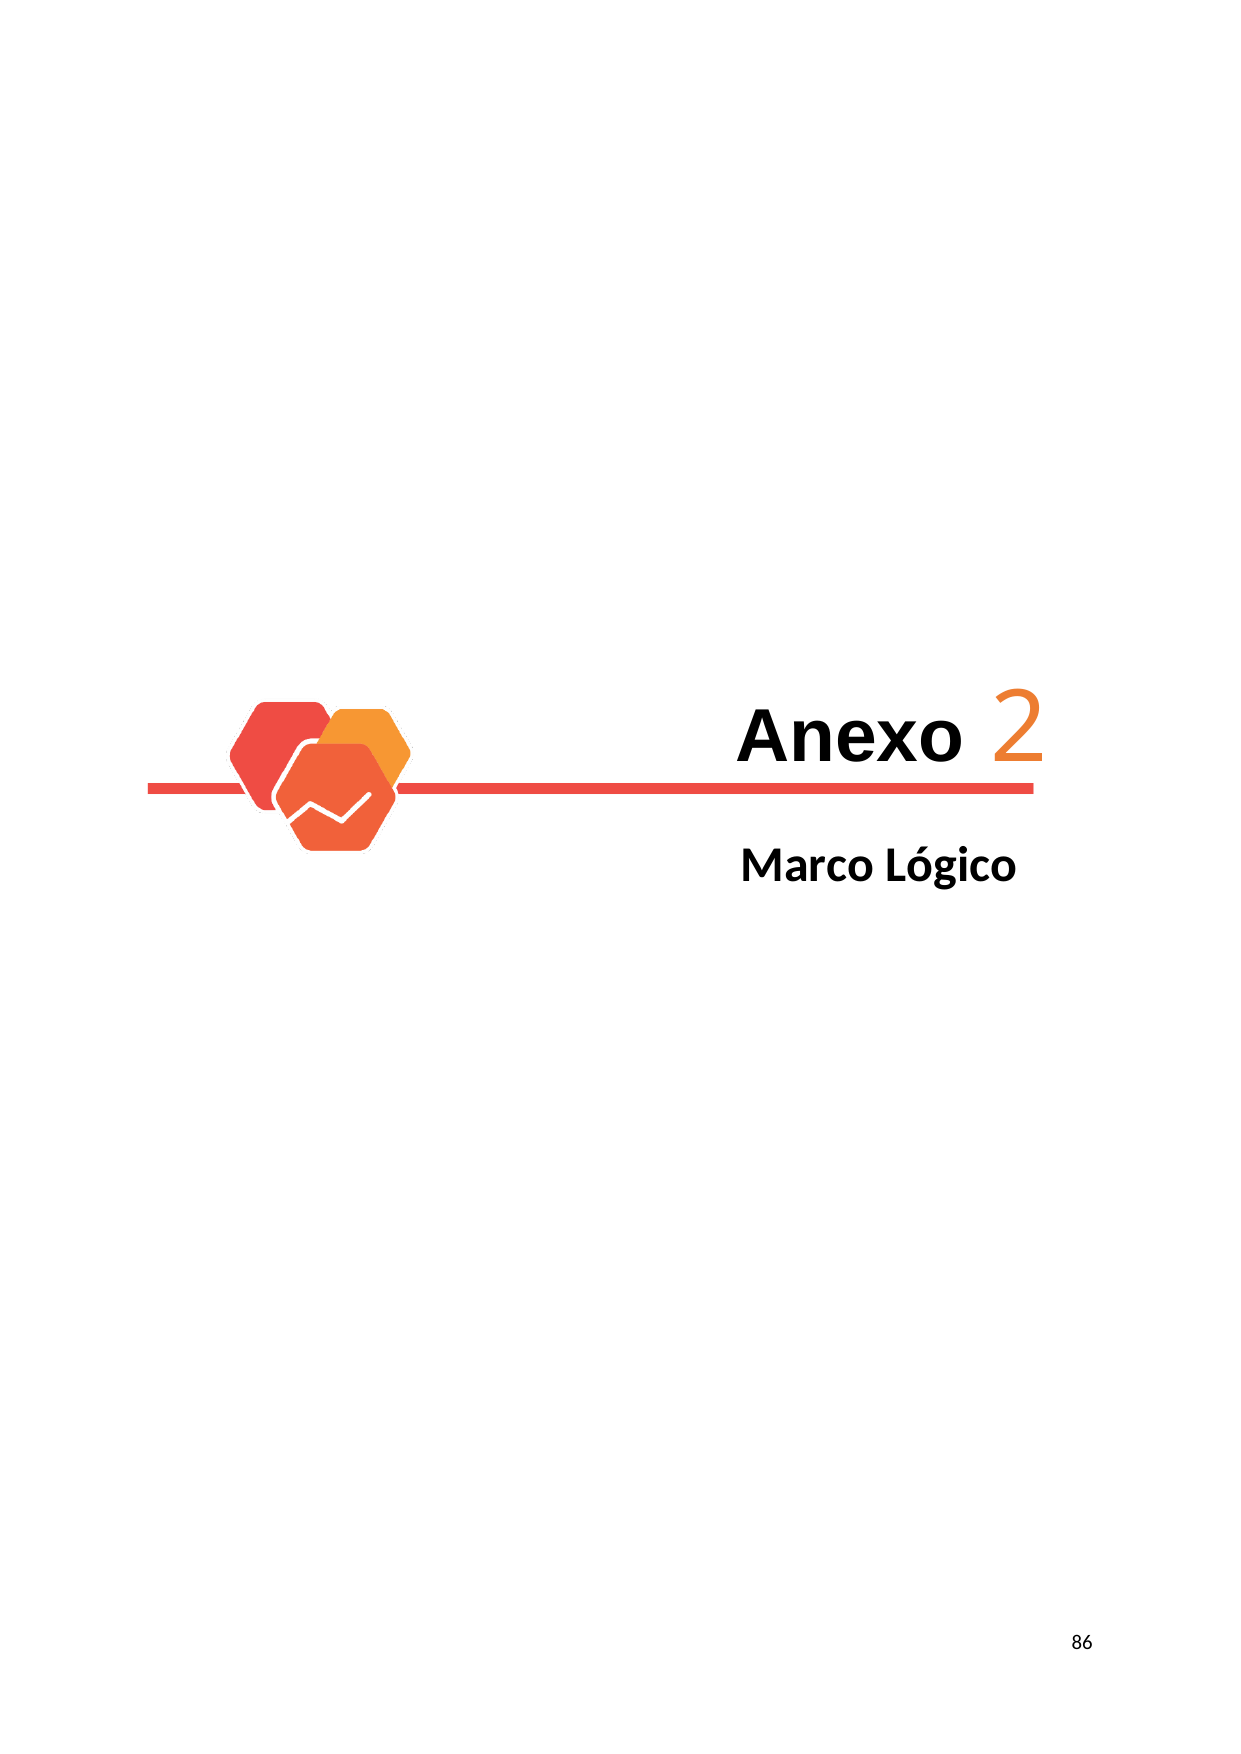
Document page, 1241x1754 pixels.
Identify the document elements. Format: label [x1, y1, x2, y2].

picture [147, 698, 1034, 854]
